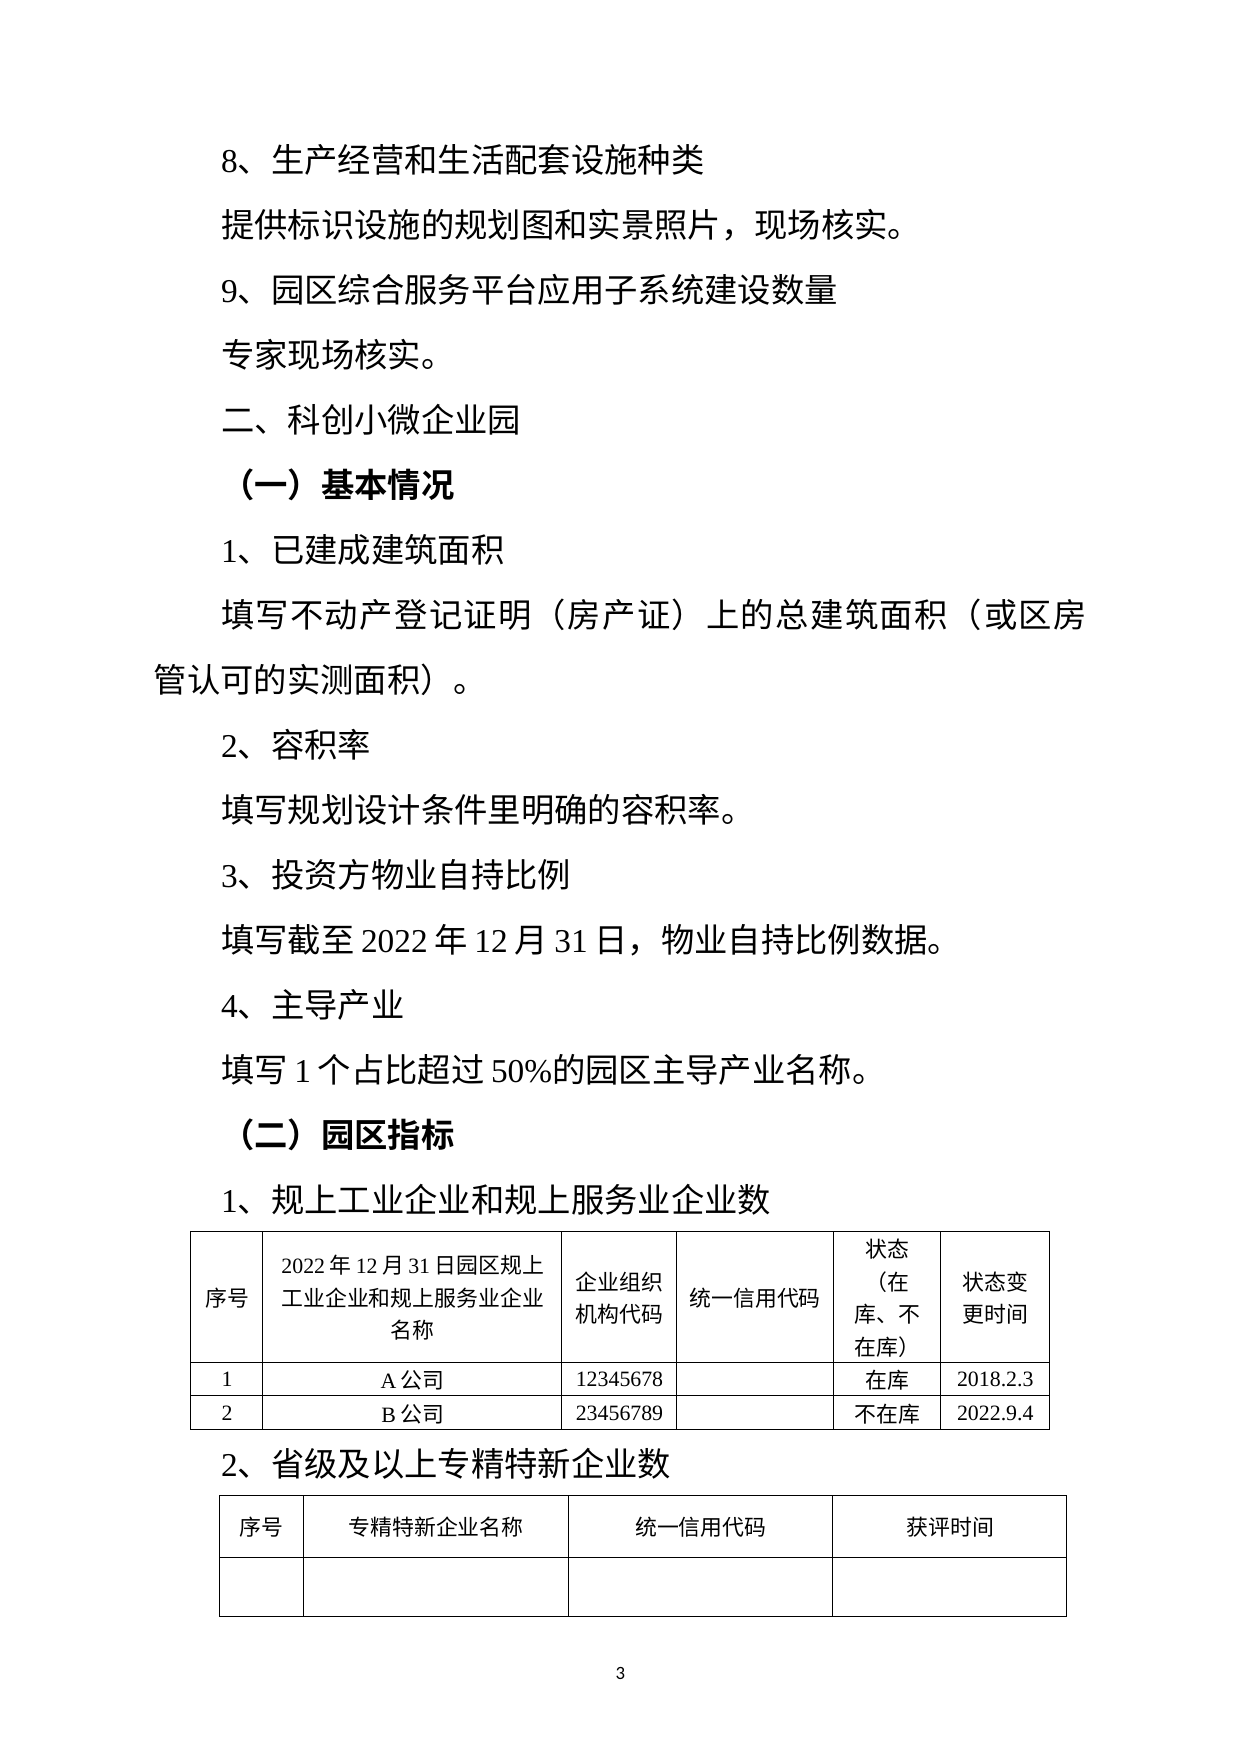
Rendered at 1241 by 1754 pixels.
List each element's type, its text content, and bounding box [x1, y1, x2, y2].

table_cell [833, 1558, 1066, 1616]
text 填写不动产登记证明（房产证）上的总建筑面积（或区房管认可的实测面积）。 [153, 581, 1087, 711]
table_header 序号 [220, 1496, 303, 1557]
text （一）基本情况 [153, 451, 1087, 516]
text 填写规划设计条件里明确的容积率。 [153, 776, 1087, 841]
table_cell [304, 1558, 568, 1616]
table_header 状态（在库、不在库） [834, 1232, 940, 1362]
table_cell [677, 1396, 833, 1429]
table_header 企业组织机构代码 [562, 1232, 676, 1362]
text 二、科创小微企业园 [153, 386, 1087, 451]
table_cell 在库 [834, 1363, 940, 1395]
table_header 2022年12月31日园区规上工业企业和规上服务业企业名称 [263, 1232, 561, 1362]
text 提供标识设施的规划图和实景照片，现场核实。 [153, 191, 1087, 256]
table_cell B公司 [263, 1396, 561, 1429]
table_header 序号 [191, 1232, 262, 1362]
table_cell 1 [191, 1363, 262, 1395]
text 8、生产经营和生活配套设施种类 [153, 126, 1087, 191]
table_cell [220, 1558, 303, 1616]
text 填写1个占比超过50%的园区主导产业名称。 [153, 1036, 1087, 1101]
text 2、省级及以上专精特新企业数 [153, 1430, 1087, 1495]
table_cell [677, 1363, 833, 1395]
table_cell A公司 [263, 1363, 561, 1395]
text 1、已建成建筑面积 [153, 516, 1087, 581]
table_cell [569, 1558, 832, 1616]
table_header 专精特新企业名称 [304, 1496, 568, 1557]
table_header 统一信用代码 [569, 1496, 832, 1557]
table_cell 2022.9.4 [941, 1396, 1049, 1429]
text 4、主导产业 [153, 971, 1087, 1036]
table_cell 23456789 [562, 1396, 676, 1429]
text 9、园区综合服务平台应用子系统建设数量 [153, 256, 1087, 321]
text 专家现场核实。 [153, 321, 1087, 386]
text 3、投资方物业自持比例 [153, 841, 1087, 906]
text （二）园区指标 [153, 1101, 1087, 1166]
table_header 统一信用代码 [677, 1232, 833, 1362]
table_cell 12345678 [562, 1363, 676, 1395]
text 填写截至2022年12月31日，物业自持比例数据。 [153, 906, 1087, 971]
table_header 获评时间 [833, 1496, 1066, 1557]
text 2、容积率 [153, 711, 1087, 776]
table_cell 2 [191, 1396, 262, 1429]
text 1、规上工业企业和规上服务业企业数 [153, 1166, 1087, 1231]
table_cell 不在库 [834, 1396, 940, 1429]
table_cell 2018.2.3 [941, 1363, 1049, 1395]
table_header 状态变更时间 [941, 1232, 1049, 1362]
